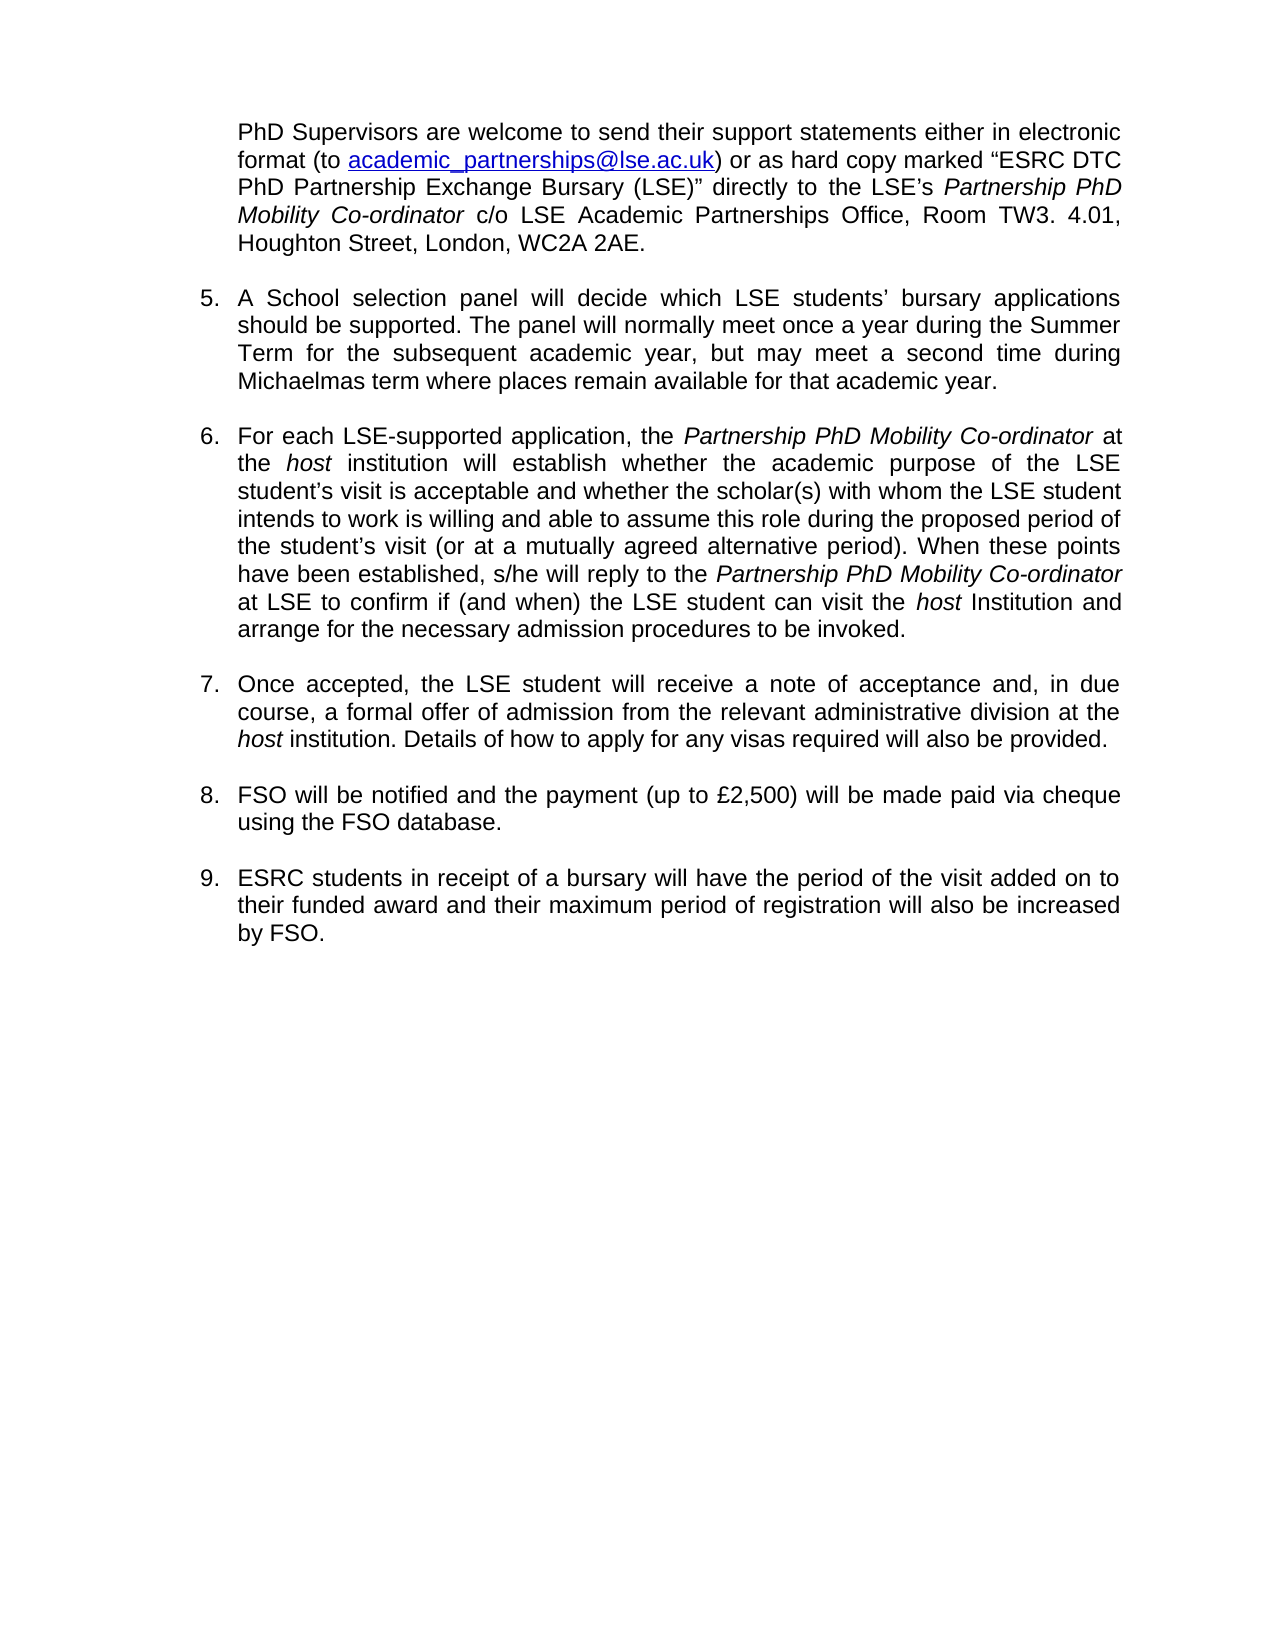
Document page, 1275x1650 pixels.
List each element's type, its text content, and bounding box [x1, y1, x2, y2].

list FSO will be notified and the payment (up to £2,500) will be made paid via cheque using the FSO database. [200, 781, 1122, 836]
list A School selection panel will decide which LSE students’ bursary applications should be supported. The panel will normally meet once a year during the Summer Term for the subsequent academic year, but may meet a second time during Michaelmas term where places remain available for that academic year. [200, 284, 1122, 394]
list ESRC students in receipt of a bursary will have the period of the visit added on to their funded award and their maximum period of registration will also be increased by FSO. [200, 863, 1122, 946]
text PhD Supervisors are welcome to send their support statements either in electronic format (to academic_partnerships@lse.ac.uk) or as hard copy marked “ESRC DTC PhD Partnership Exchange Bursary (LSE)” directly to the LSE’s Partnership PhD Mobility Co-ordinator c/o LSE Academic Partnerships Office, Room TW3. 4.01, Houghton Street, London, WC2A 2AE. [237, 118, 1122, 256]
list For each LSE-supported application, the Partnership PhD Mobility Co-ordinator at the host institution will establish whether the academic purpose of the LSE student’s visit is acceptable and whether the scholar(s) with whom the LSE student intends to work is willing and able to assume this role during the proposed period of the student’s visit (or at a mutually agreed alternative period). When these points have been established, s/he will reply to the Partnership PhD Mobility Co-ordinator at LSE to confirm if (and when) the LSE student can visit the host Institution and arrange for the necessary admission procedures to be invoked. [200, 422, 1122, 643]
list Once accepted, the LSE student will receive a note of acceptance and, in due course, a formal offer of admission from the relevant administrative division at the host institution. Details of how to apply for any visas required will also be provided. [200, 670, 1122, 753]
